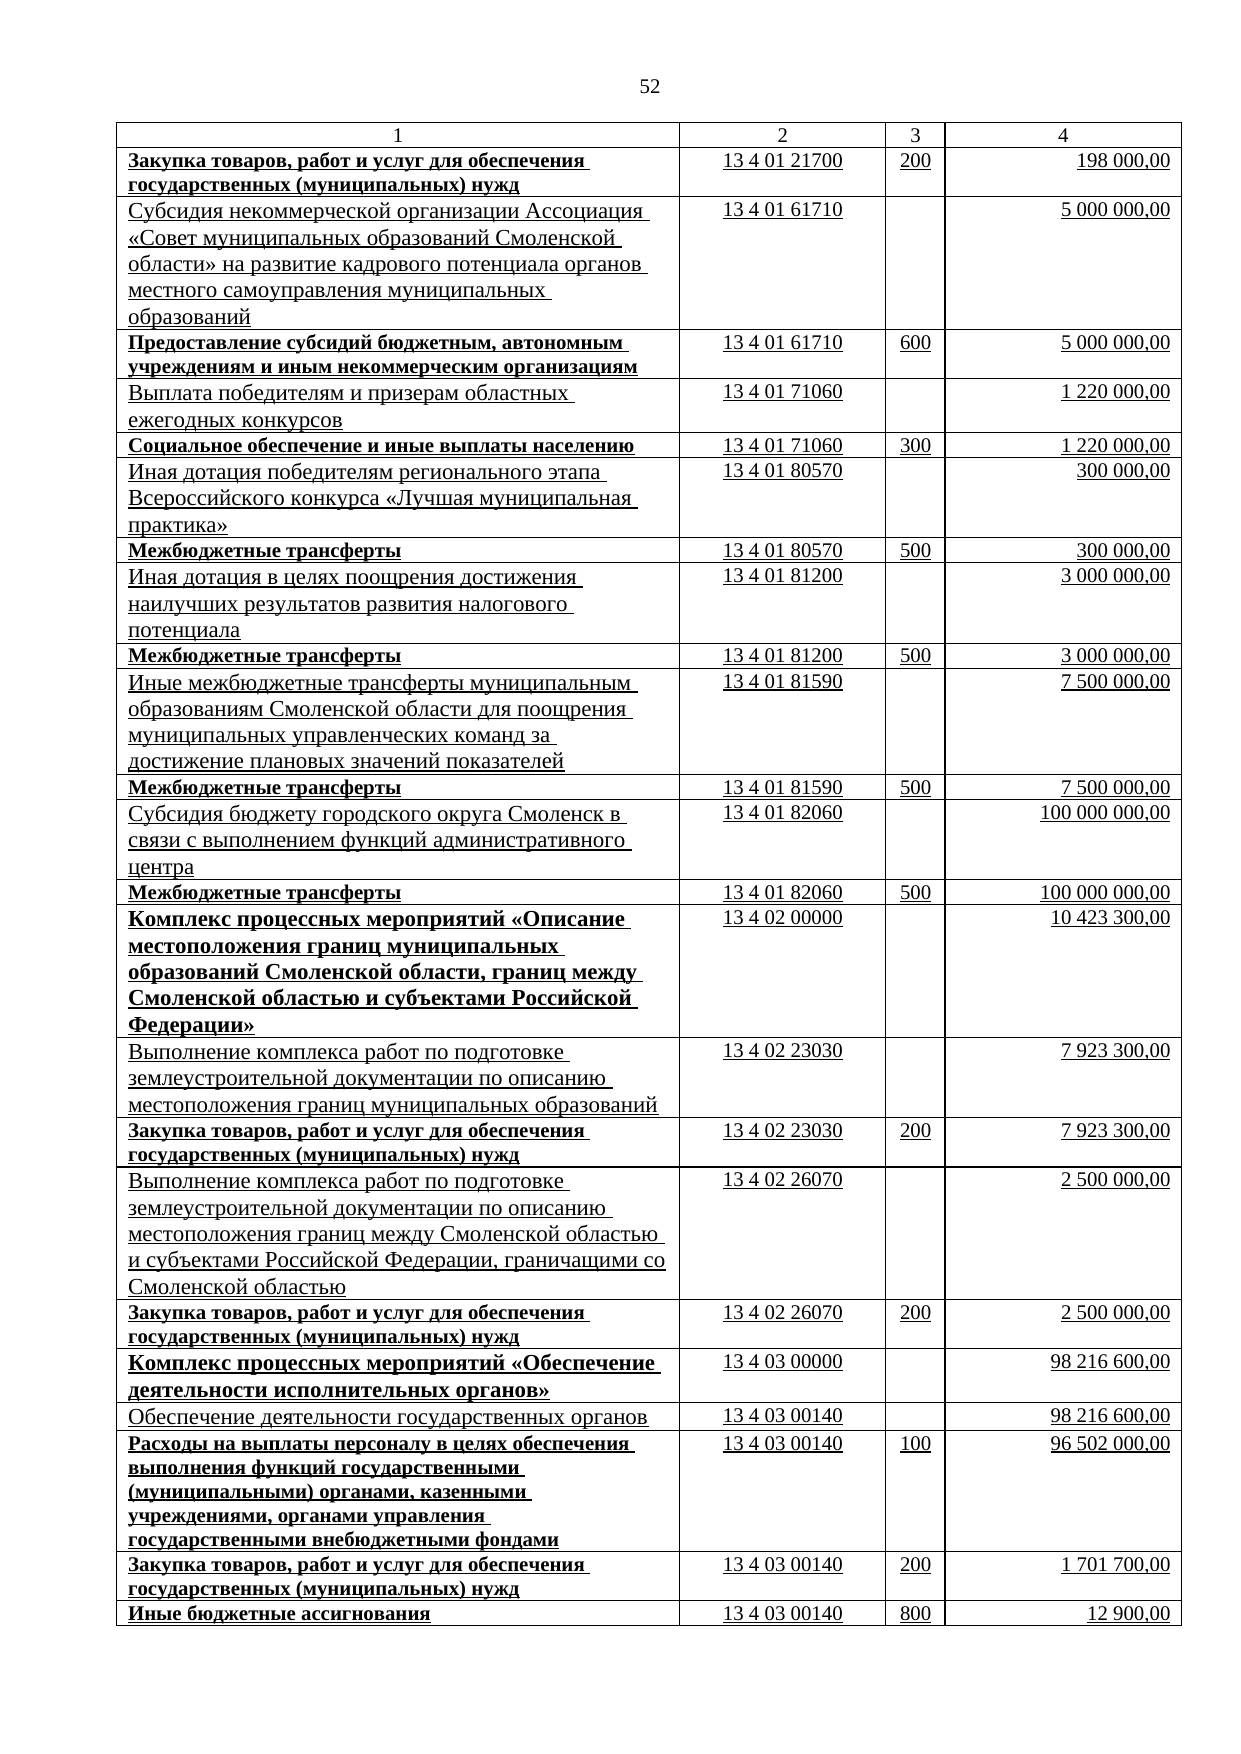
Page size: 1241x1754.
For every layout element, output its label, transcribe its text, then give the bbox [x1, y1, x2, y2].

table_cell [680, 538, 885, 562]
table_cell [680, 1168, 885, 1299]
table_header 2 [680, 123, 885, 147]
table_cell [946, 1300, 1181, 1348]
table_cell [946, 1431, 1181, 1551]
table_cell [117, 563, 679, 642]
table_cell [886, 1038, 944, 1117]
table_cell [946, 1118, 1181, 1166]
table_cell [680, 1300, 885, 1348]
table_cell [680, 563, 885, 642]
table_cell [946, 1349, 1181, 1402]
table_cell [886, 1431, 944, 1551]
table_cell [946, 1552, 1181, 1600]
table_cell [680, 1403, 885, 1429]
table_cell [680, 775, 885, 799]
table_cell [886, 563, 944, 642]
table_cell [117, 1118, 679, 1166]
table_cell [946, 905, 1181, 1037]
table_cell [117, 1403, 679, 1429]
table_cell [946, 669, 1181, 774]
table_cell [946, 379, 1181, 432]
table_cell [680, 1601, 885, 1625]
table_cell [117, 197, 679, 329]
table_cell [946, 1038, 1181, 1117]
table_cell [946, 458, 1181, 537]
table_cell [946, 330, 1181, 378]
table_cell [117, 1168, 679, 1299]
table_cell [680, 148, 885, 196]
table_header 4 [946, 123, 1181, 147]
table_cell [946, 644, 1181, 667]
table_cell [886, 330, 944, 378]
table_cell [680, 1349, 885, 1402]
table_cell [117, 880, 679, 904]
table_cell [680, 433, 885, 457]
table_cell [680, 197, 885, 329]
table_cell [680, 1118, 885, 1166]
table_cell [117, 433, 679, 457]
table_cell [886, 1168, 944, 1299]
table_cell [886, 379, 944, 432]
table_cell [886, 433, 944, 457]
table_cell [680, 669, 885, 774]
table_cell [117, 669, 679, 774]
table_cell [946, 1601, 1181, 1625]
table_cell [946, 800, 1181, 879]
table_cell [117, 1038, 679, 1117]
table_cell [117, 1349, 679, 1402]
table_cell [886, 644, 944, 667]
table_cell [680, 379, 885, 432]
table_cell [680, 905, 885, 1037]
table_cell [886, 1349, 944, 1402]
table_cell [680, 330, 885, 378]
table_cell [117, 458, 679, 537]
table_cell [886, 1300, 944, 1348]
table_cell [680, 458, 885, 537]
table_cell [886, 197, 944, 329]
table_header 1 [117, 123, 679, 147]
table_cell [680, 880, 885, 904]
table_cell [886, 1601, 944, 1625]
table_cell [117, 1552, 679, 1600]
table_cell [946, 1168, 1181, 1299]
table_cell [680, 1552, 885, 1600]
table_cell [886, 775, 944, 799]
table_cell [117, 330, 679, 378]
table_header 3 [886, 123, 944, 147]
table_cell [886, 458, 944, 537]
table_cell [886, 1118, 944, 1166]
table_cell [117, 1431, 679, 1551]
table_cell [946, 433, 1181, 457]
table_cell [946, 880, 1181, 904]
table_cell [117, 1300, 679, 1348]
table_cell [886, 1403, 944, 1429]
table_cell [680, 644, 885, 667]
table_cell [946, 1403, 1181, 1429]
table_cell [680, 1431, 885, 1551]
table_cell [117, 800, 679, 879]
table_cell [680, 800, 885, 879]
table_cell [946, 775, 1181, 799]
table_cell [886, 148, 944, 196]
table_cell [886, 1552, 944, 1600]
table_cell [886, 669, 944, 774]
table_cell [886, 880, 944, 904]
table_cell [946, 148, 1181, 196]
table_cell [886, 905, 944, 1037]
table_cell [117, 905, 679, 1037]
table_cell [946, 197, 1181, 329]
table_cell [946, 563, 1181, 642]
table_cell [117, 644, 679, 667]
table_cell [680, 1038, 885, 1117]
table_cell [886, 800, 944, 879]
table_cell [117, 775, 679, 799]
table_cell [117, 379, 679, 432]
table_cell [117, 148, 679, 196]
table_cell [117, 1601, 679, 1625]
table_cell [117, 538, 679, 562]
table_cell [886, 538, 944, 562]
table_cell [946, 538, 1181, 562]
